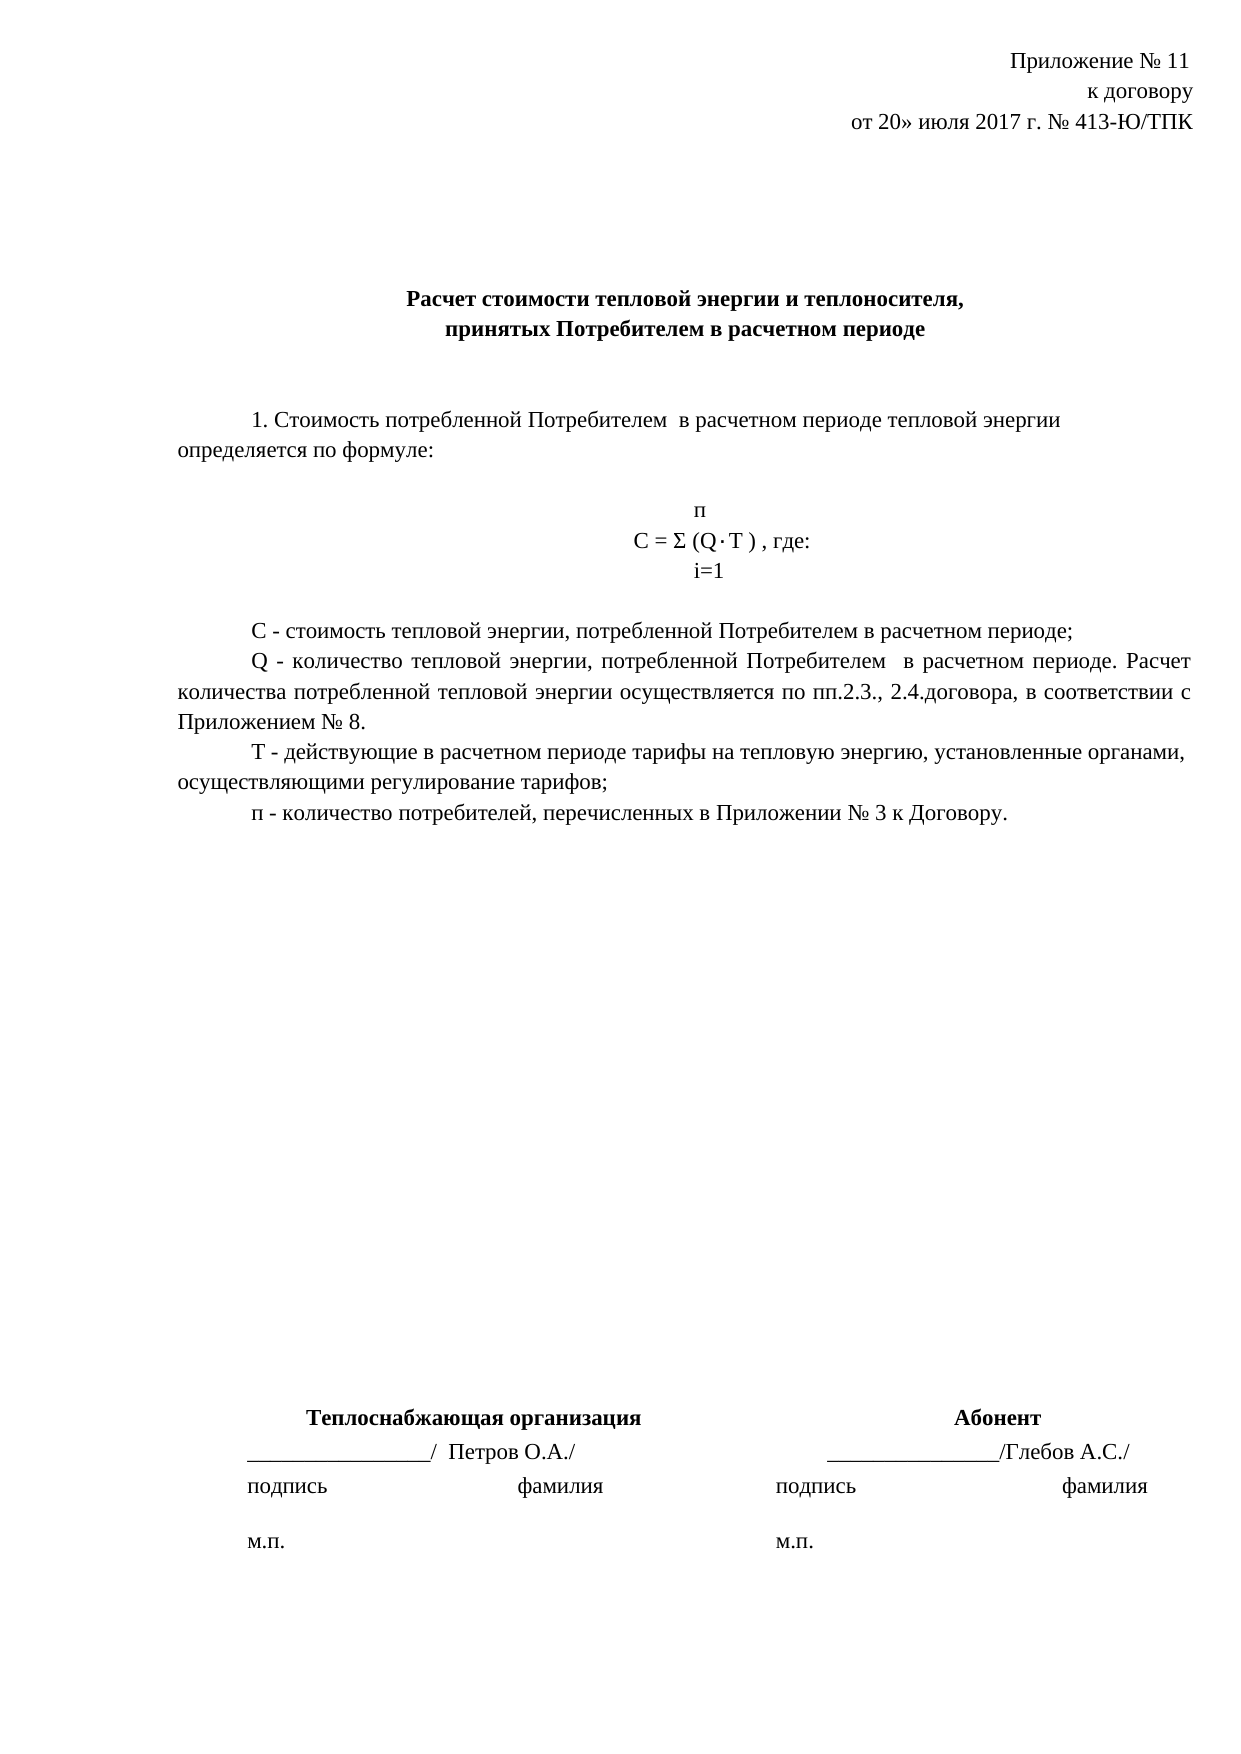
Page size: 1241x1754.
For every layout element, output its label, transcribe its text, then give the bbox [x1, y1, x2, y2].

text принятых Потребителем в расчетном периоде [177, 315, 1193, 342]
text i=1 [619, 557, 1193, 583]
text С = Σ (Q٠T ) , где: [177, 527, 1193, 553]
text Q - количество тепловой энергии, потребленной Потребителем в расчетном периоде. Расчет количества потребленной тепловой энергии осуществляется по пп.2.3., 2.4.договора, в соответствии с Приложением № 8. [177, 648, 1193, 734]
text Приложение № 11 [827, 47, 1193, 74]
text 1. Стоимость потребленной Потребителем в расчетном периоде тепловой энергии определяется по формуле: [177, 406, 1193, 462]
text Расчет стоимости тепловой энергии и теплоносителя, [177, 285, 1193, 311]
text от 20» июля 2017 г. № 413-Ю/ТПК [177, 108, 1193, 134]
text к договору [177, 77, 1193, 104]
text С - стоимость тепловой энергии, потребленной Потребителем в расчетном периоде; [177, 617, 1193, 644]
text Т - действующие в расчетном периоде тарифы на тепловую энергию, установленные органами, осуществляющими регулирование тарифов; [177, 738, 1193, 795]
text п - количество потребителей, перечисленных в Приложении № 3 к Договору. [177, 799, 1193, 825]
table_header [166, 1405, 1204, 1557]
text п [620, 497, 1193, 523]
